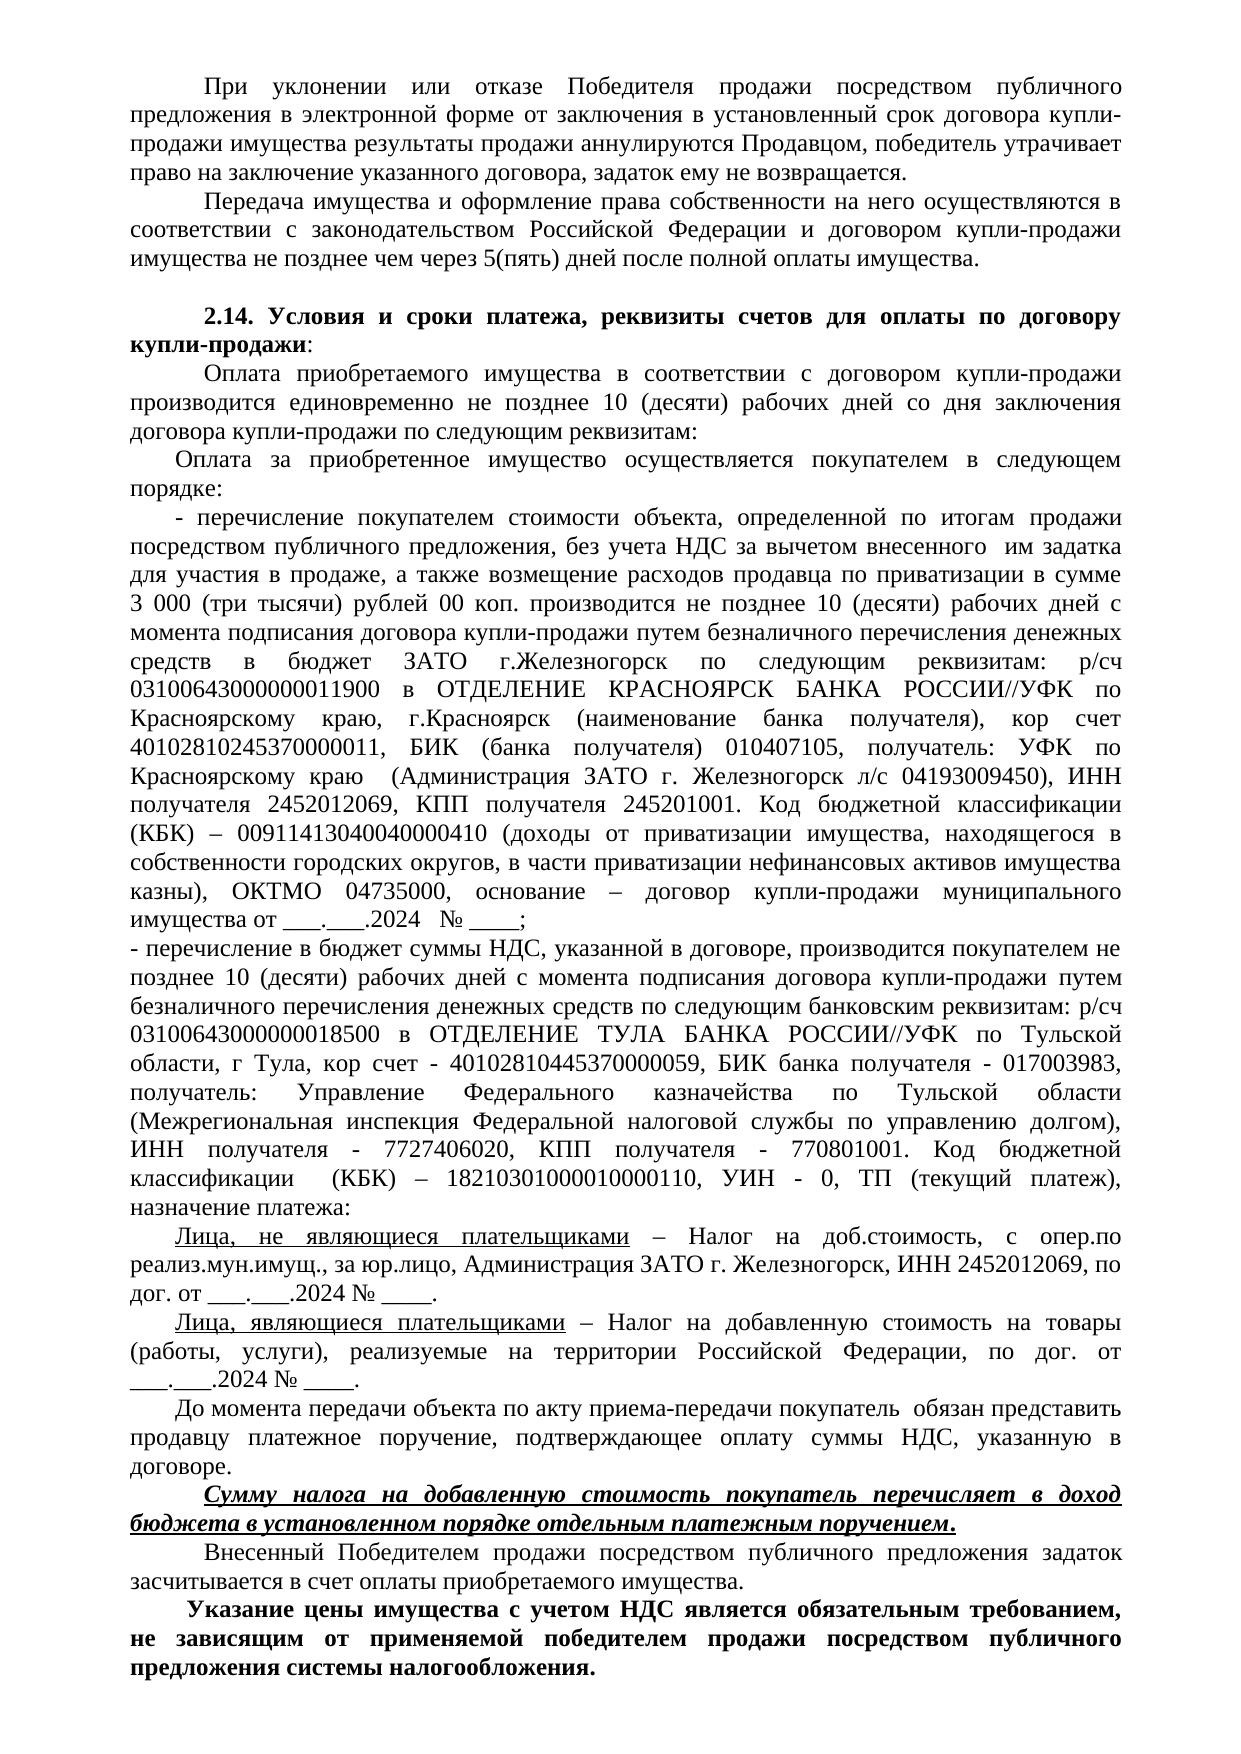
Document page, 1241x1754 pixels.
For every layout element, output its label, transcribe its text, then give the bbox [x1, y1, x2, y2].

text Лица, являющиеся плательщиками – Налог на добавленную стоимость на товары (работы, услуги), реализуемые на территории Российской Федерации, по дог. от ___.___.2024 № ____. [130, 1307, 1122, 1393]
text Указание цены имущества с учетом НДС является обязательным требованием, не зависящим от применяемой победителем продажи посредством публичного предложения системы налогообложения. [130, 1594, 1122, 1681]
text - перечисление покупателем стоимости объекта, определенной по итогам продажи посредством публичного предложения, без учета НДС за вычетом внесенного им задатка для участия в продаже, а также возмещение расходов продавца по приватизации в сумме 3 000 (три тысячи) рублей 00 коп. производится не позднее 10 (десяти) рабочих дней с момента подписания договора купли-продажи путем безналичного перечисления денежных средств в бюджет ЗАТО г.Железногорск по следующим реквизитам: р/сч 03100643000000011900 в ОТДЕЛЕНИЕ КРАСНОЯРСК БАНКА РОССИИ//УФК по Красноярскому краю, г.Красноярск (наименование банка получателя), кор счет 40102810245370000011, БИК (банка получателя) 010407105, получатель: УФК по Красноярскому краю (Администрация ЗАТО г. Железногорск л/с 04193009450), ИНН получателя 2452012069, КПП получателя 245201001. Код бюджетной классификации (КБК) – 00911413040040000410 (доходы от приватизации имущества, находящегося в собственности городских округов, в части приватизации нефинансовых активов имущества казны), ОКТМО 04735000, основание – договор купли-продажи муниципального имущества от ___.___.2024 № ____; [130, 502, 1122, 933]
text Внесенный Победителем продажи посредством публичного предложения задаток засчитывается в счет оплаты приобретаемого имущества. [130, 1537, 1122, 1594]
text До момента передачи объекта по акту приема-передачи покупатель обязан представить продавцу платежное поручение, подтверждающее оплату суммы НДС, указанную в договоре. [130, 1393, 1122, 1479]
text Оплата приобретаемого имущества в соответствии с договором купли-продажи производится единовременно не позднее 10 (десяти) рабочих дней со дня заключения договора купли-продажи по следующим реквизитам: [130, 358, 1122, 444]
text Передача имущества и оформление права собственности на него осуществляются в соответствии с законодательством Российской Федерации и договором купли-продажи имущества не позднее чем через 5(пять) дней после полной оплаты имущества. [130, 186, 1122, 272]
text - перечисление в бюджет суммы НДС, указанной в договоре, производится покупателем не позднее 10 (десяти) рабочих дней с момента подписания договора купли-продажи путем безналичного перечисления денежных средств по следующим банковским реквизитам: р/сч 03100643000000018500 в ОТДЕЛЕНИЕ ТУЛА БАНКА РОССИИ//УФК по Тульской области, г Тула, кор счет - 40102810445370000059, БИК банка получателя - 017003983, получатель: Управление Федерального казначейства по Тульской области (Межрегиональная инспекция Федеральной налоговой службы по управлению долгом), ИНН получателя - 7727406020, КПП получателя - 770801001. Код бюджетной классификации (КБК) – 18210301000010000110, УИН - 0, ТП (текущий платеж), назначение платежа: [130, 933, 1122, 1221]
text Оплата за приобретенное имущество осуществляется покупателем в следующем порядке: [130, 444, 1122, 502]
text Сумму налога на добавленную стоимость покупатель перечисляет в доход бюджета в установленном порядке отдельным платежным поручением. [130, 1479, 1122, 1537]
text Лица, не являющиеся плательщиками – Налог на доб.стоимость, с опер.по реализ.мун.имущ., за юр.лицо, Администрация ЗАТО г. Железногорск, ИНН 2452012069, по дог. от ___.___.2024 № ____. [130, 1221, 1122, 1307]
text 2.14. Условия и сроки платежа, реквизиты счетов для оплаты по договору купли-продажи: [130, 301, 1122, 358]
text При уклонении или отказе Победителя продажи посредством публичного предложения в электронной форме от заключения в установленный срок договора купли-продажи имущества результаты продажи аннулируются Продавцом, победитель утрачивает право на заключение указанного договора, задаток ему не возвращается. [130, 71, 1122, 186]
